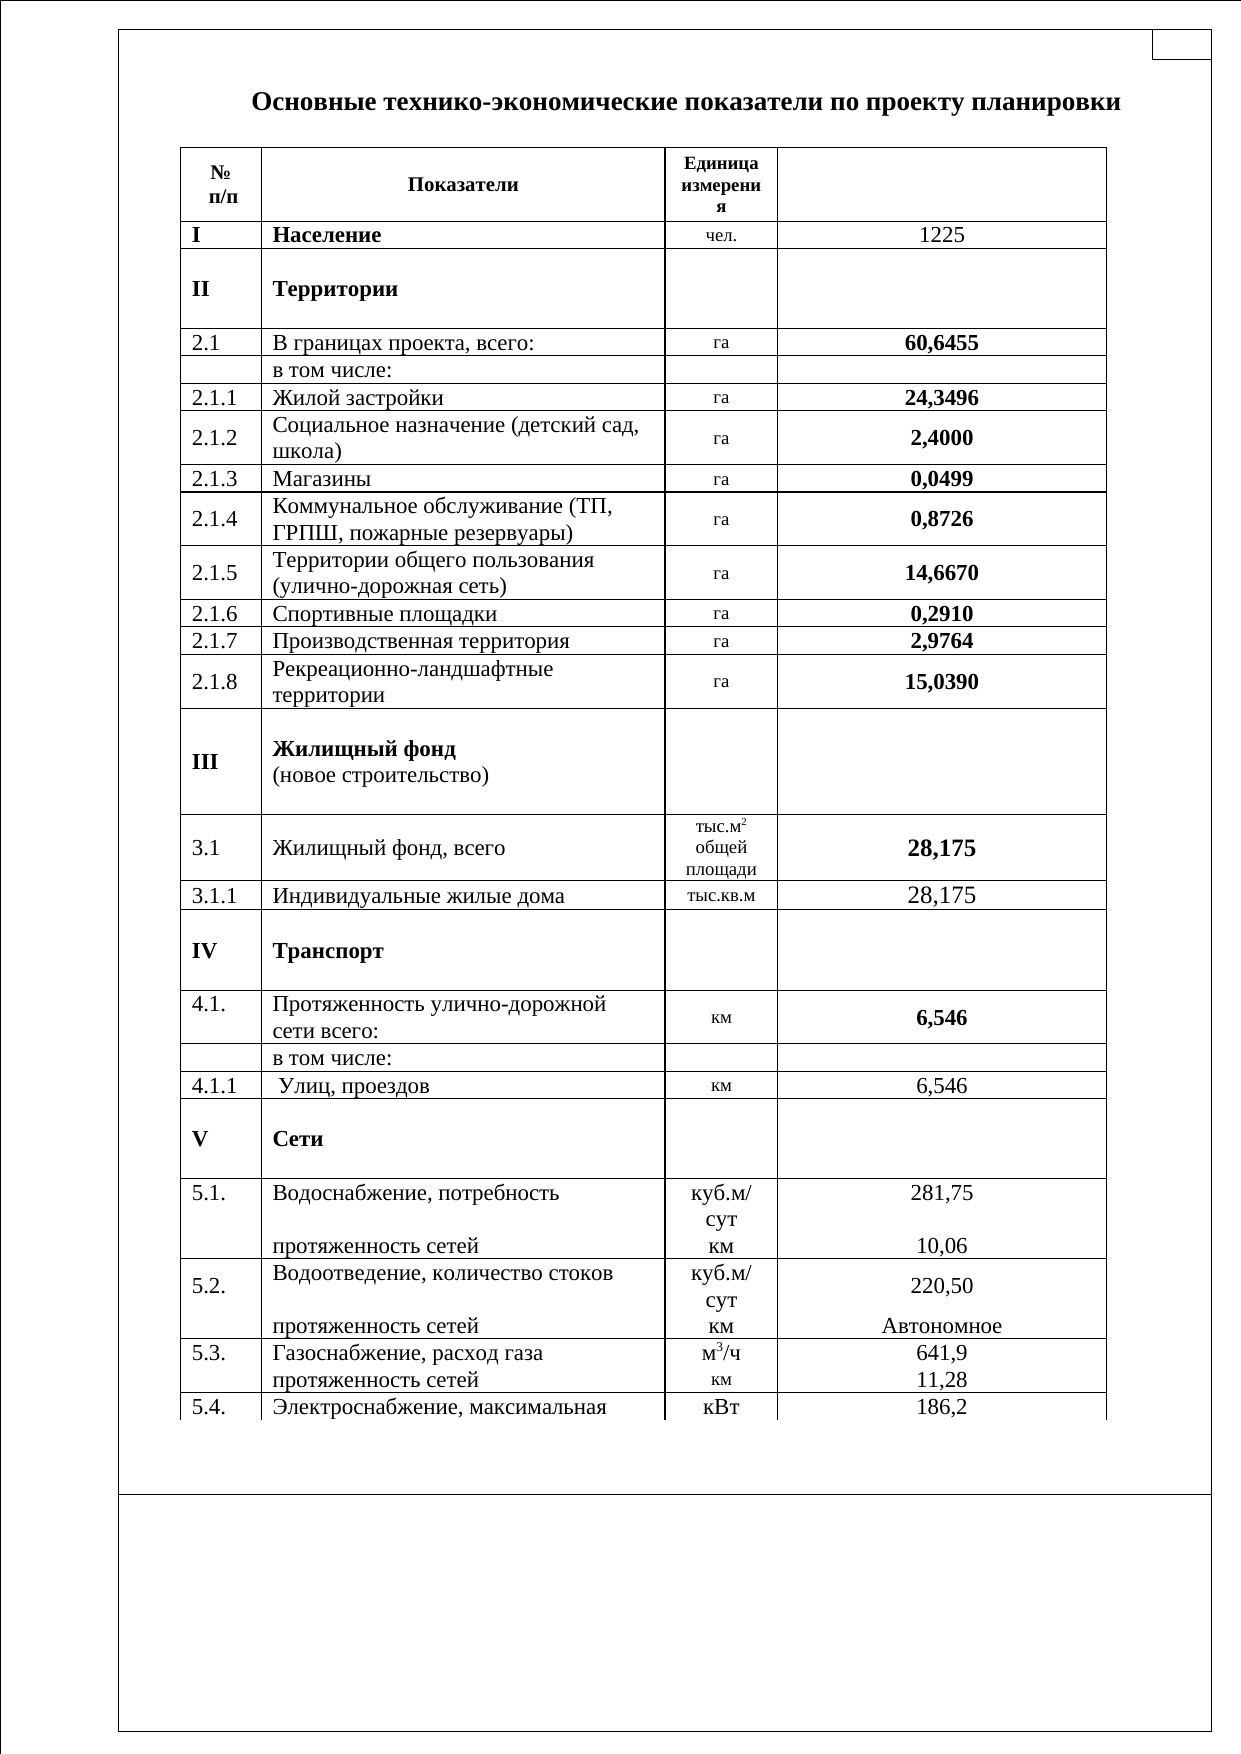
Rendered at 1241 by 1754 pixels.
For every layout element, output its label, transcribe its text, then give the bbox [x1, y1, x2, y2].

table_cell [778, 910, 1106, 989]
table_cell [666, 356, 777, 383]
table_cell куб.м/сут [666, 1259, 777, 1312]
table_cell [666, 910, 777, 989]
table_cell 0,2910 [778, 600, 1106, 626]
table_cell Магазины [262, 465, 664, 491]
table_cell 3.1 [181, 815, 261, 879]
table_cell 6,546 [778, 1072, 1106, 1098]
table_cell в том числе: [262, 1044, 664, 1071]
table_cell Жилищный фонд, всего [262, 815, 664, 879]
table_cell 2.1.8 [181, 655, 261, 707]
table_cell 2.1.7 [181, 627, 261, 654]
table_cell 5.2. [181, 1259, 261, 1312]
table_cell 2.1.2 [181, 411, 261, 464]
table_cell 5.1. [181, 1179, 261, 1232]
table_cell км [666, 991, 777, 1043]
table_cell 15,0390 [778, 655, 1106, 707]
table_cell Автономное [778, 1312, 1106, 1338]
table_cell тыс.кв.м [666, 881, 777, 909]
table_cell [181, 1232, 261, 1258]
table_cell куб.м/сут [666, 1179, 777, 1232]
table_cell [181, 1044, 261, 1071]
table_cell га [666, 329, 777, 355]
table_cell Протяженность улично-дорожной сети всего: [262, 991, 664, 1043]
table_cell 60,6455 [778, 329, 1106, 355]
table_cell I [181, 222, 261, 248]
table_header Единица измерения [666, 148, 777, 221]
table_cell км [666, 1312, 777, 1338]
table_cell га [666, 600, 777, 626]
table_cell IV [181, 910, 261, 989]
table_cell 14,6670 [778, 546, 1106, 599]
table_cell [666, 1099, 777, 1178]
table_cell 3.1.1 [181, 881, 261, 909]
table_cell 5.3. [181, 1339, 261, 1366]
table_cell Территории общего пользования (улично-дорожная сеть) [262, 546, 664, 599]
table_cell V [181, 1099, 261, 1178]
table_cell 2.1 [181, 329, 261, 355]
text Основные технико-экономические показатели по проекту планировки [192, 85, 1137, 116]
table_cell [262, 1393, 664, 1419]
table_cell Транспорт [262, 910, 664, 989]
table_cell 2.1.4 [181, 493, 261, 545]
table_cell [666, 1044, 777, 1071]
table_cell В границах проекта, всего: [262, 329, 664, 355]
table_cell [666, 709, 777, 814]
table_cell га [666, 546, 777, 599]
table_cell 2,9764 [778, 627, 1106, 654]
table_cell II [181, 249, 261, 328]
table_cell Жилой застройки [262, 384, 664, 410]
table_cell 2.1.6 [181, 600, 261, 626]
table_cell [181, 356, 261, 383]
table_cell м3/ч [666, 1339, 777, 1366]
table_cell Водоотведение, количество стоков [262, 1259, 664, 1312]
table_cell 281,75 [778, 1179, 1106, 1232]
table_cell 0,0499 [778, 465, 1106, 491]
table_cell 186,2 [778, 1393, 1106, 1419]
table_cell 2,4000 [778, 411, 1106, 464]
table_cell тыс.м2 общей площади [666, 815, 777, 879]
table_cell протяженность сетей [262, 1312, 664, 1338]
table_cell 28,175 [778, 815, 1106, 879]
table_cell 2.1.1 [181, 384, 261, 410]
table_header [778, 148, 1106, 221]
table_cell Территории [262, 249, 664, 328]
table_cell 11,28 [778, 1366, 1106, 1392]
table_cell [778, 356, 1106, 383]
table_cell Социальное назначение (детский сад, школа) [262, 411, 664, 464]
table_cell 0,8726 [778, 493, 1106, 545]
table_cell [666, 249, 777, 328]
table_cell 220,50 [778, 1259, 1106, 1312]
table_cell в том числе: [262, 356, 664, 383]
table_cell 28,175 [778, 881, 1106, 909]
table_cell км [666, 1366, 777, 1392]
table_cell [778, 709, 1106, 814]
table_cell Газоснабжение, расход газа [262, 1339, 664, 1366]
table_cell протяженность сетей [262, 1366, 664, 1392]
table_cell Сети [262, 1099, 664, 1178]
table_cell 2.1.5 [181, 546, 261, 599]
table_cell протяженность сетей [262, 1232, 664, 1258]
table_cell км [666, 1232, 777, 1258]
table_cell [181, 1366, 261, 1392]
table_cell Население [262, 222, 664, 248]
table_cell 10,06 [778, 1232, 1106, 1258]
table_cell га [666, 465, 777, 491]
table_cell Рекреационно-ландшафтные территории [262, 655, 664, 707]
table_cell [181, 1312, 261, 1338]
table_cell Коммунальное обслуживание (ТП, ГРПШ, пожарные резервуары) [262, 493, 664, 545]
table_cell 1225 [778, 222, 1106, 248]
table_cell 24,3496 [778, 384, 1106, 410]
table_cell Улиц, проездов [262, 1072, 664, 1098]
table_cell [778, 249, 1106, 328]
table_cell га [666, 384, 777, 410]
table_cell 5.4. [181, 1393, 261, 1419]
table_header Показатели [262, 148, 664, 221]
table_cell 4.1.1 [181, 1072, 261, 1098]
table_cell га [666, 411, 777, 464]
table_cell Спортивные площадки [262, 600, 664, 626]
table_cell кВт [666, 1393, 777, 1419]
table_cell чел. [666, 222, 777, 248]
table_cell 2.1.3 [181, 465, 261, 491]
table_cell Индивидуальные жилые дома [262, 881, 664, 909]
table_cell III [181, 709, 261, 814]
table_cell Жилищный фонд (новое строительство) [262, 709, 664, 814]
table_cell 6,546 [778, 991, 1106, 1043]
table_cell [778, 1099, 1106, 1178]
table_cell 641,9 [778, 1339, 1106, 1366]
table_cell 4.1. [181, 991, 261, 1043]
table_cell га [666, 493, 777, 545]
table_cell га [666, 655, 777, 707]
table_cell Производственная территория [262, 627, 664, 654]
table_cell Водоснабжение, потребность [262, 1179, 664, 1232]
table_cell км [666, 1072, 777, 1098]
table_cell га [666, 627, 777, 654]
table_cell [778, 1044, 1106, 1071]
table_header № п/п [181, 148, 261, 221]
